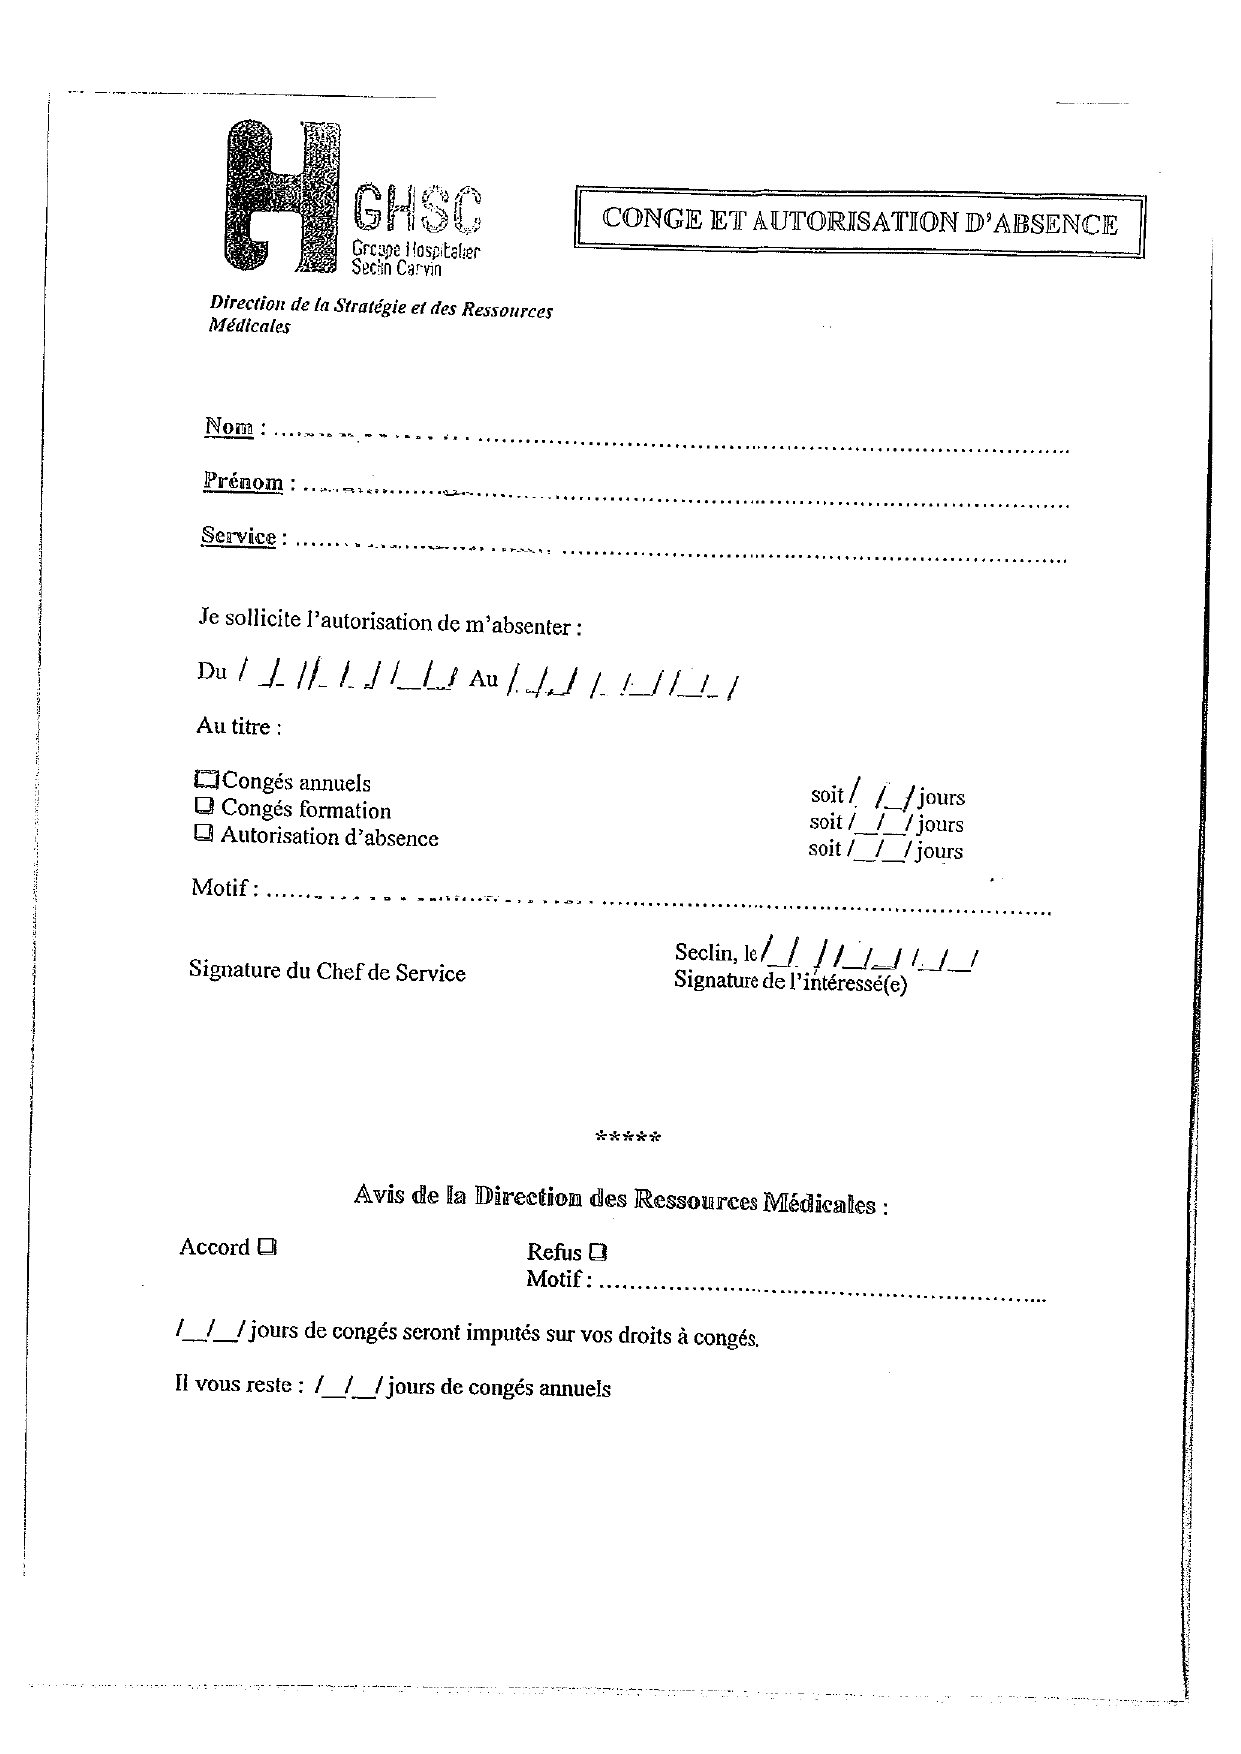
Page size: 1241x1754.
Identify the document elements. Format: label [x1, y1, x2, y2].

picture [23, 91, 1213, 1706]
